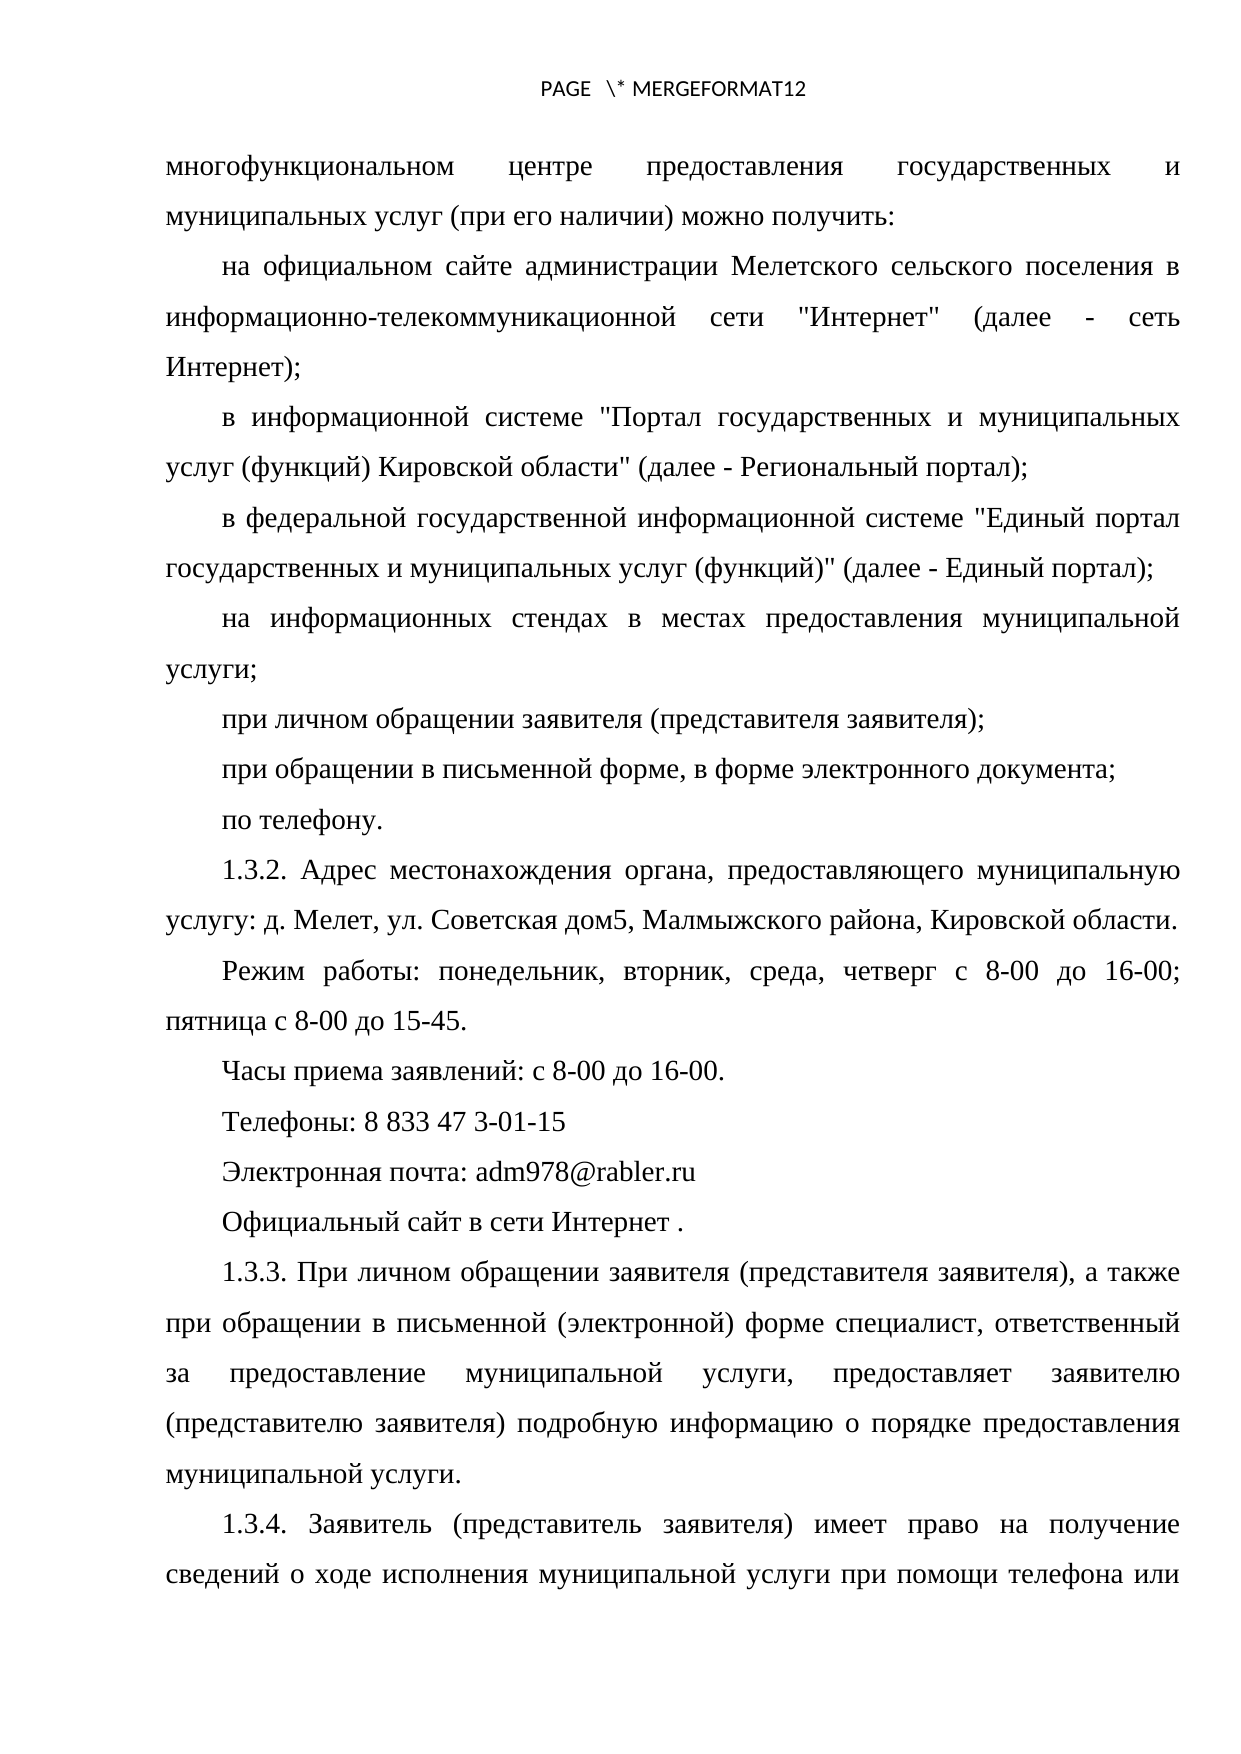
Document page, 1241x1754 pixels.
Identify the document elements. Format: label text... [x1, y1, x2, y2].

text в федеральной государственной информационной системе "Единый портал государственных и муниципальных услуг (функций)" (далее - Единый портал); [165, 500, 1181, 584]
text Электронная почта: adm978@rabler.ru [165, 1154, 1181, 1187]
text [165, 1506, 1181, 1590]
text Телефоны: 8 833 47 3-01-15 [165, 1104, 1181, 1137]
text при обращении в письменной форме, в форме электронного документа; [165, 751, 1181, 785]
text на информационных стендах в местах предоставления муниципальной услуги; [165, 601, 1181, 684]
text 1.3.2. Адрес местонахождения органа, предоставляющего муниципальную услугу: д. Мелет, ул. Советская дом5, Малмыжского района, Кировской области. [165, 852, 1181, 936]
text по телефону. [165, 802, 1181, 835]
text на официальном сайте администрации Мелетского сельского поселения в информационно-телекоммуникационной сети "Интернет" (далее - сеть Интернет); [165, 248, 1181, 382]
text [165, 148, 1181, 232]
text 1.3.3. При личном обращении заявителя (представителя заявителя), а также при обращении в письменной (электронной) форме специалист, ответственный за предоставление муниципальной услуги, предоставляет заявителю (представителю заявителя) подробную информацию о порядке предоставления муниципальной услуги. [165, 1254, 1181, 1489]
text в информационной системе "Портал государственных и муниципальных услуг (функций) Кировской области" (далее - Региональный портал); [165, 399, 1181, 483]
text Часы приема заявлений: с 8-00 до 16-00. [165, 1053, 1181, 1087]
text Режим работы: понедельник, вторник, среда, четверг с 8-00 до 16-00; пятница с 8-00 до 15-45. [165, 953, 1181, 1037]
text при личном обращении заявителя (представителя заявителя); [165, 701, 1181, 735]
text Официальный сайт в сети Интернет . [165, 1204, 1181, 1238]
